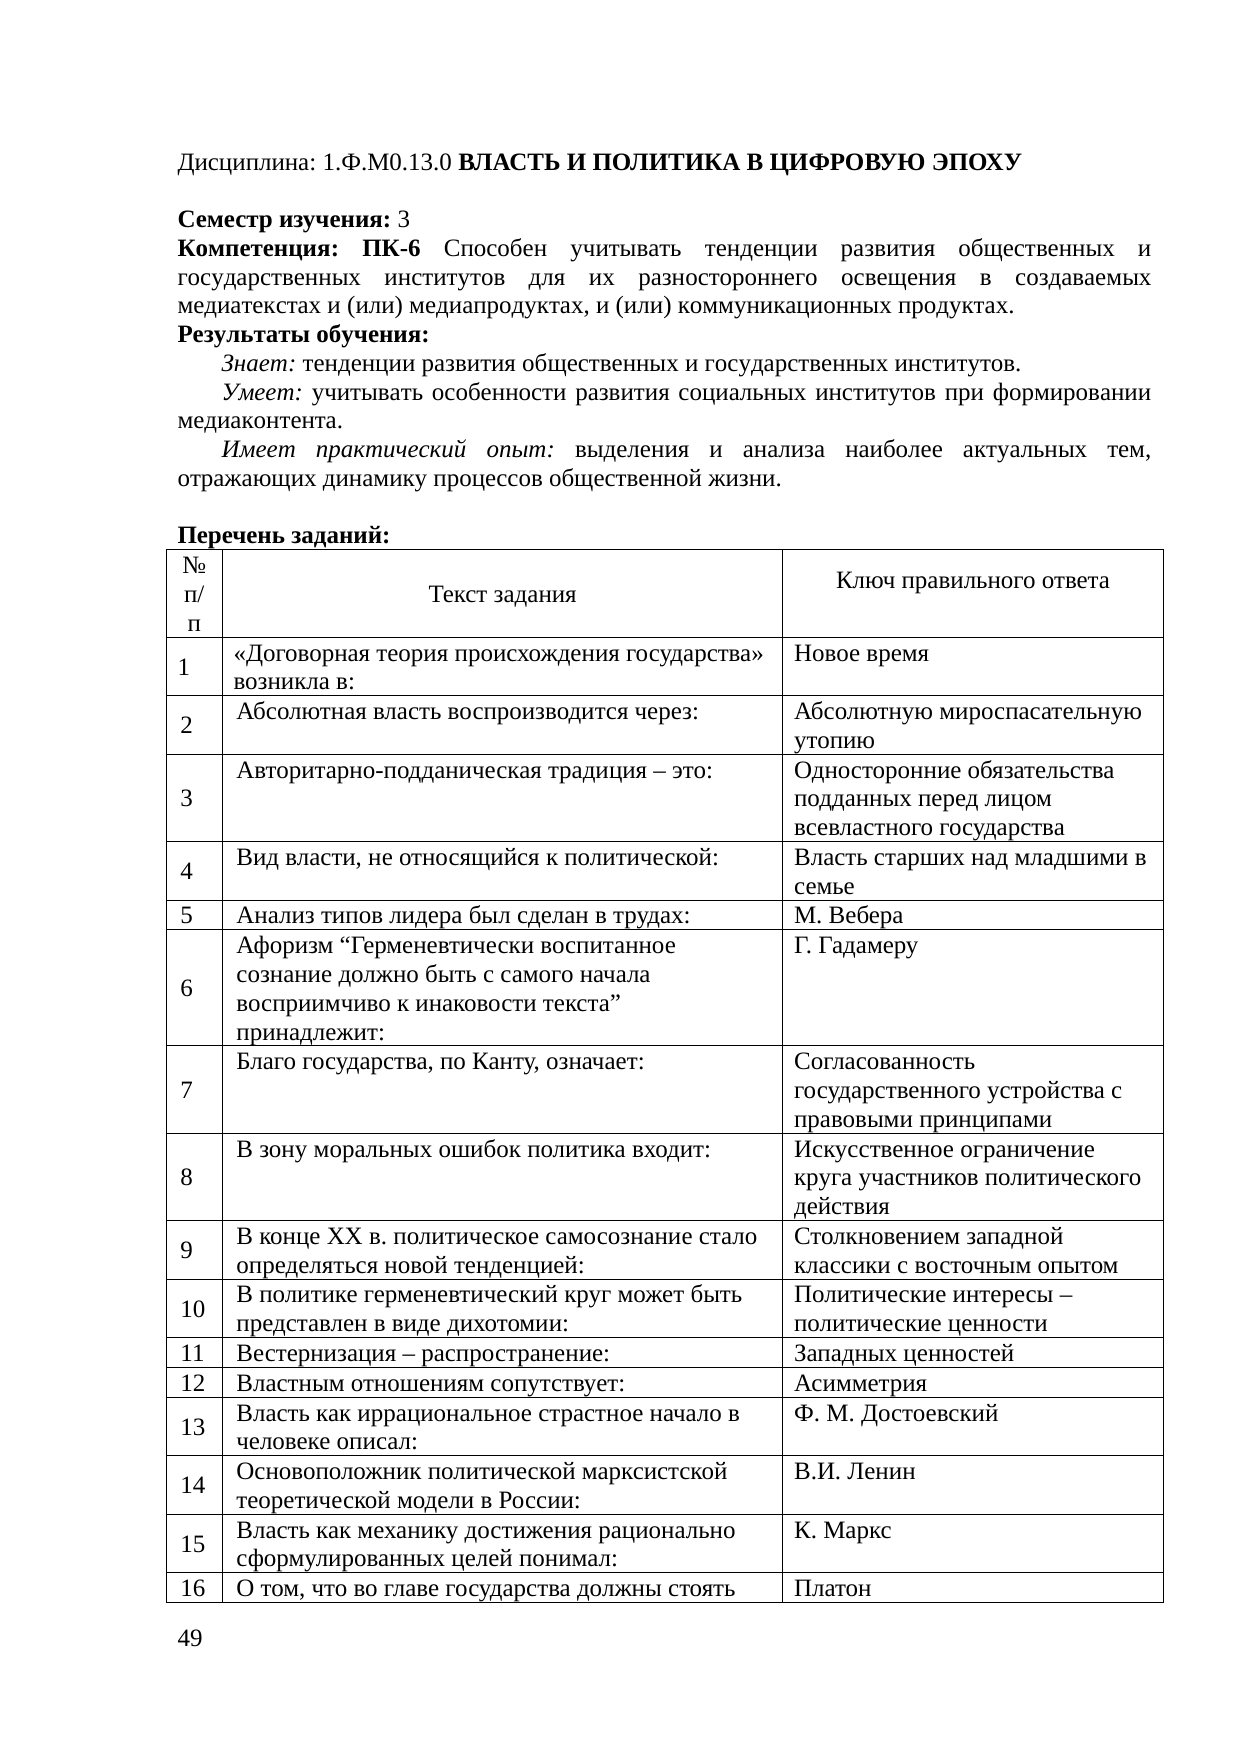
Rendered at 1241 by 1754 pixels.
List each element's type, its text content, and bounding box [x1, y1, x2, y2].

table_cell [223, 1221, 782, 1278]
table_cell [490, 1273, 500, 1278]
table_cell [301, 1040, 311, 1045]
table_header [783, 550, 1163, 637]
text Компетенция: ПК-6 Способен учитывать тенденции развития общественных и государственных институтов для их разностороннего освещения в создаваемых медиатекстах и (или) медиапродуктах, и (или) коммуникационных продуктах. [177, 233, 1152, 319]
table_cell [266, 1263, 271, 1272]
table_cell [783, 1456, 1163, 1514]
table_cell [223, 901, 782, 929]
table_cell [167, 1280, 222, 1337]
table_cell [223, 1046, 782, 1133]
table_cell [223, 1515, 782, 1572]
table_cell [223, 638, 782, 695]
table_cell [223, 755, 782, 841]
text Семестр изучения: 3 [177, 204, 1152, 233]
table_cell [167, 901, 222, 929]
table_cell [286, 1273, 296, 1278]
text Знает: тенденции развития общественных и государственных институтов. [177, 348, 1152, 377]
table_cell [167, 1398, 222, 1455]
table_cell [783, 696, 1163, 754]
subtitle Дисциплина: 1.Ф.М0.13.0 ВЛАСТЬ И ПОЛИТИКА В ЦИФРОВУЮ ЭПОХУ [177, 147, 1152, 176]
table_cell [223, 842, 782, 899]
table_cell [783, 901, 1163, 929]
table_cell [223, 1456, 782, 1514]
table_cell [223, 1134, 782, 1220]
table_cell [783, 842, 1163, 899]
text Перечень заданий: [177, 521, 1152, 549]
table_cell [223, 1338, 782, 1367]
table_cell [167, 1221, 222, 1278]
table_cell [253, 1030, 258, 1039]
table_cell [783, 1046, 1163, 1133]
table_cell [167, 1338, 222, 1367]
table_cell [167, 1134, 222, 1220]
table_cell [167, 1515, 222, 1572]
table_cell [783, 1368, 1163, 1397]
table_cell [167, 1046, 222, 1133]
text Умеет: учитывать особенности развития социальных институтов при формировании медиаконтента. [177, 377, 1152, 434]
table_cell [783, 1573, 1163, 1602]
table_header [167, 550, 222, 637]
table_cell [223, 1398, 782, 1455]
text Имеет практический опыт: выделения и анализа наиболее актуальных тем, отражающих динамику процессов общественной жизни. [177, 434, 1152, 492]
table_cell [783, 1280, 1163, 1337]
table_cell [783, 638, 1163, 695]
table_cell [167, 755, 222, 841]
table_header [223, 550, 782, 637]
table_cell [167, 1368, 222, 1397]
text Результаты обучения: [177, 319, 1152, 348]
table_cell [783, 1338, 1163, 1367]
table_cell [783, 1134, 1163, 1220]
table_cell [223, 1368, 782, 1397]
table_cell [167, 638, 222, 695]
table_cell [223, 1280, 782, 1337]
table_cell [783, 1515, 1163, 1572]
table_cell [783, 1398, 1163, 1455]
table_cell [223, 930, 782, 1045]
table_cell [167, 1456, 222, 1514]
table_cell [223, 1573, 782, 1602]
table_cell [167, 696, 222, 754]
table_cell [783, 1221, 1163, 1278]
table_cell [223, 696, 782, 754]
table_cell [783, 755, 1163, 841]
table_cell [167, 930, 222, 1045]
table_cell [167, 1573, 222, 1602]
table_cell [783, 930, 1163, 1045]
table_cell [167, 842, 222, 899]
